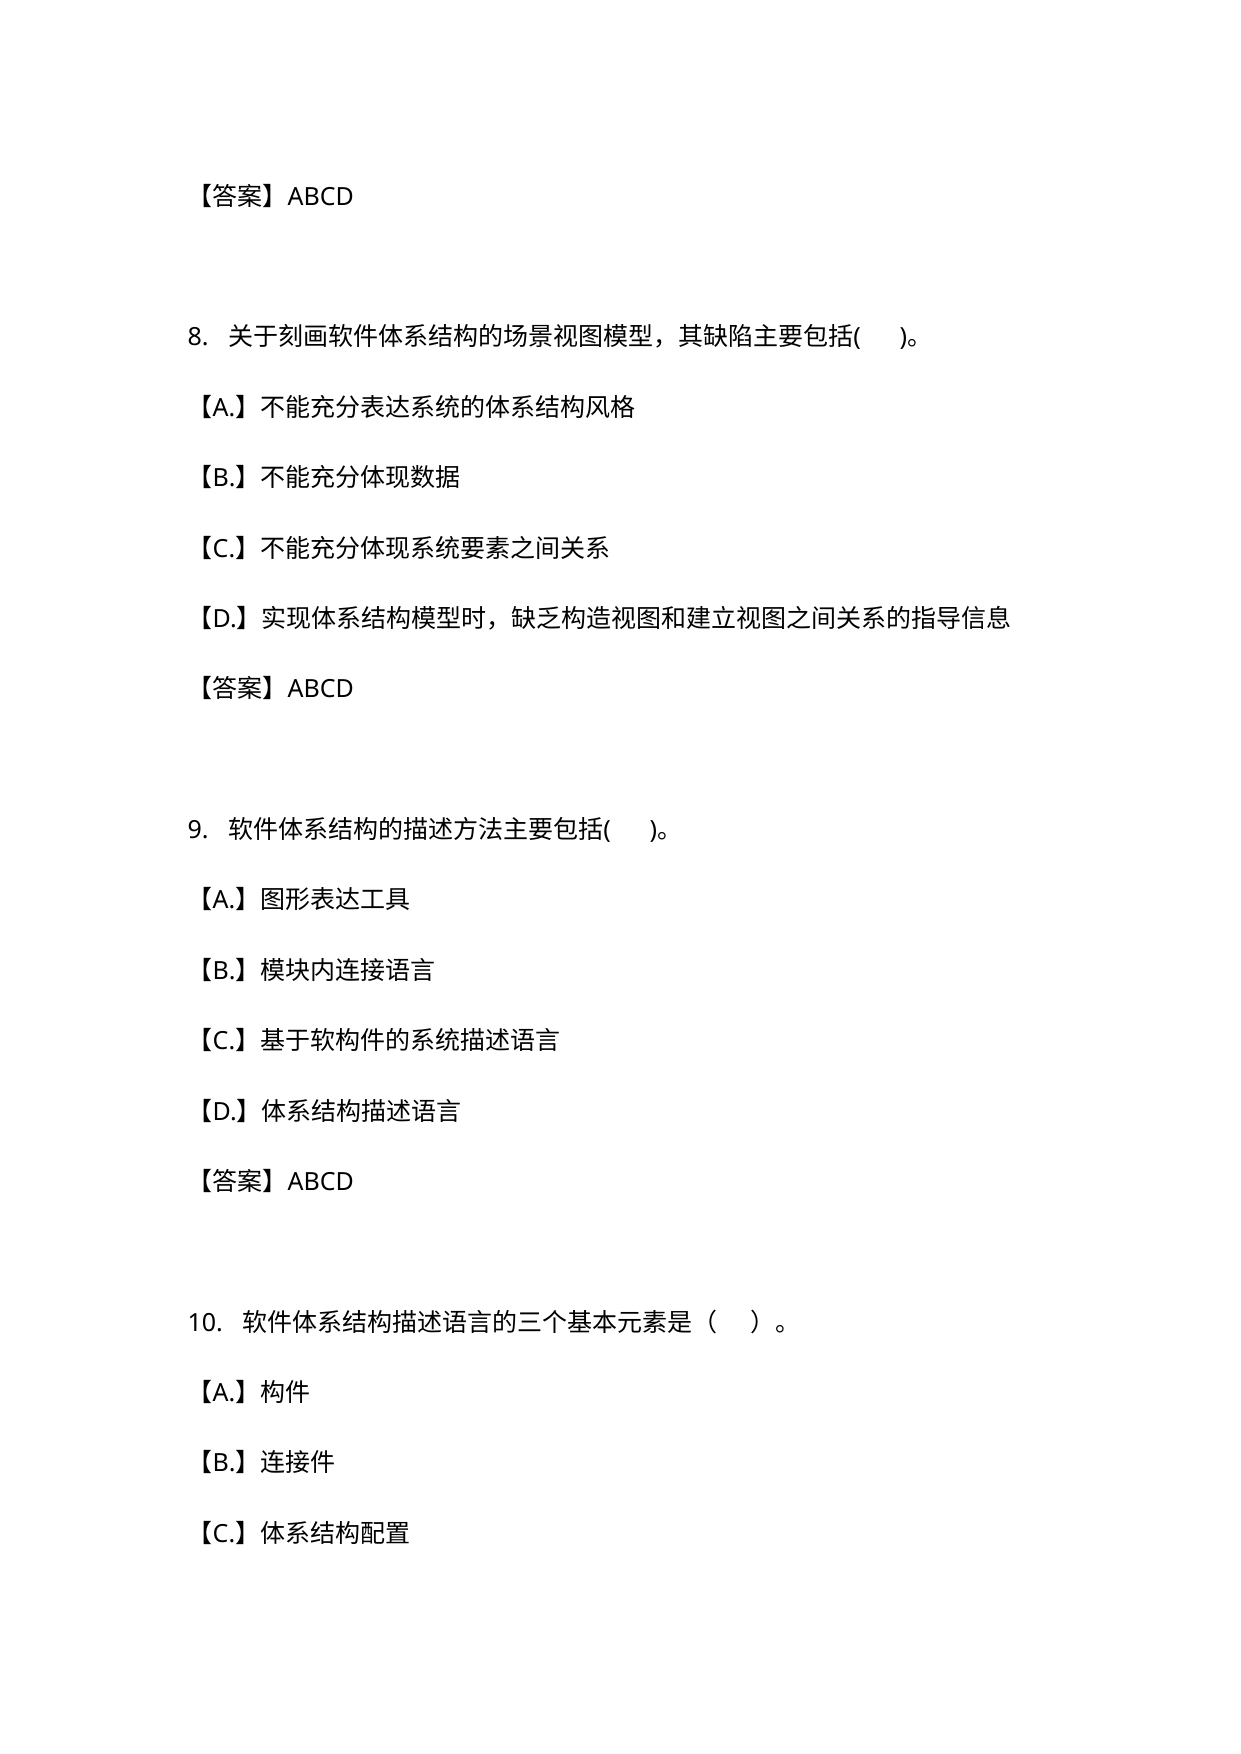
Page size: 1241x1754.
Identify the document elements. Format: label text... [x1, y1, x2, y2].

text 【B.】不能充分体现数据 [187, 443, 1053, 508]
text 【D.】实现体系结构模型时，缺乏构造视图和建立视图之间关系的指导信息 [187, 584, 1053, 649]
text 【B.】连接件 [187, 1428, 1053, 1493]
text 【A.】构件 [187, 1358, 1053, 1423]
list 软件体系结构描述语言的三个基本元素是（ ）。 [187, 1288, 1053, 1353]
text 【C.】不能充分体现系统要素之间关系 [187, 514, 1053, 579]
text 【答案】ABCD [187, 162, 1053, 227]
text 【答案】ABCD [187, 654, 1053, 719]
list 软件体系结构的描述方法主要包括( )。 [187, 795, 1053, 860]
text 【C.】体系结构配置 [187, 1499, 1053, 1564]
text 【B.】模块内连接语言 [187, 936, 1053, 1001]
text 【答案】ABCD [187, 1147, 1053, 1212]
text 【C.】基于软构件的系统描述语言 [187, 1006, 1053, 1071]
text 【A.】不能充分表达系统的体系结构风格 [187, 373, 1053, 438]
list 关于刻画软件体系结构的场景视图模型，其缺陷主要包括( )。 [187, 302, 1053, 367]
text 【D.】体系结构描述语言 [187, 1077, 1053, 1142]
text 【A.】图形表达工具 [187, 866, 1053, 931]
